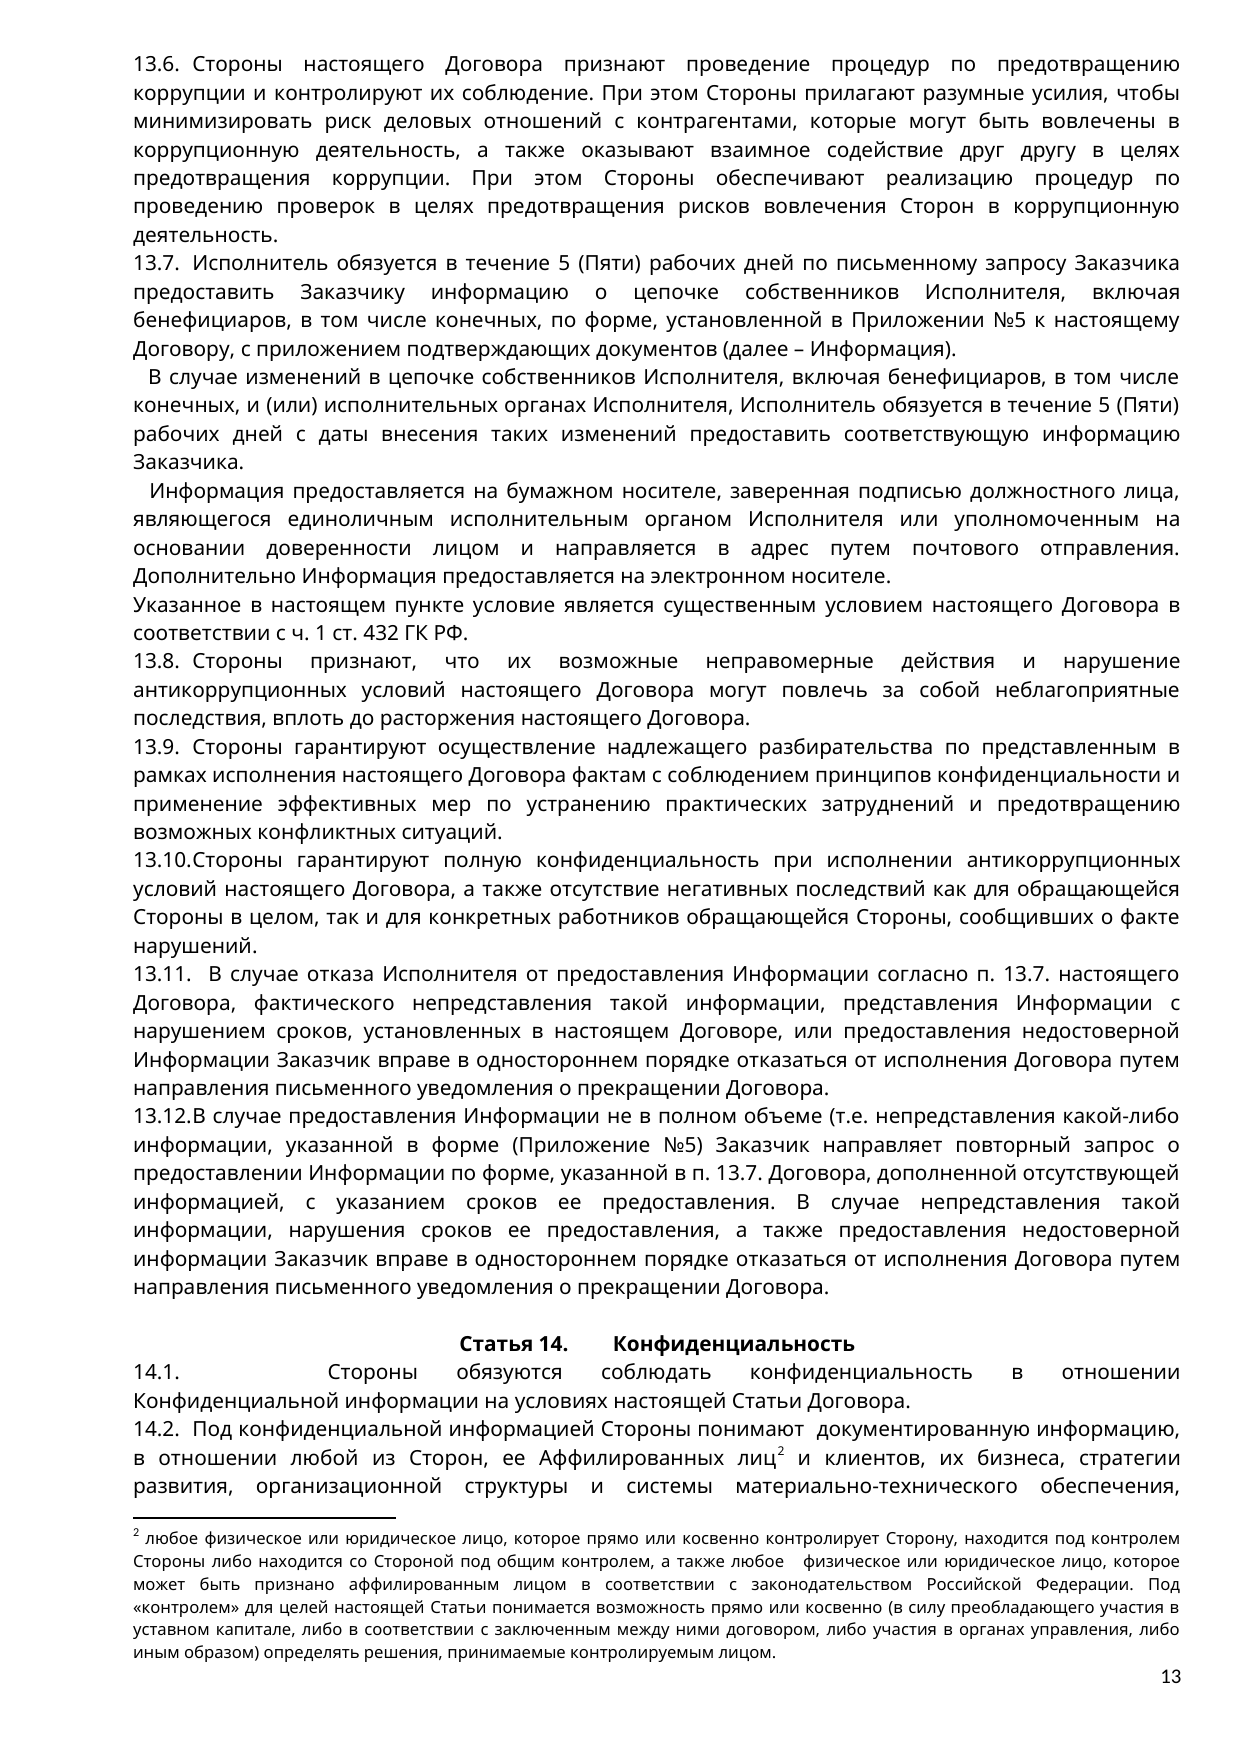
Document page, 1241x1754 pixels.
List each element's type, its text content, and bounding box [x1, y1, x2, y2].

list Стороны признают, что их возможные неправомерные действия и нарушение антикоррупционных условий настоящего Договора могут повлечь за собой неблагоприятные последствия, вплоть до расторжения настоящего Договора. [133, 647, 1181, 732]
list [133, 1414, 1181, 1500]
list В случае предоставления Информации не в полном объеме (т.е. непредставления какой-либо информации, указанной в форме (Приложение №5) Заказчик направляет повторный запрос о предоставлении Информации по форме, указанной в п. 13.7. Договора, дополненной отсутствующей информацией, с указанием сроков ее предоставления. В случае непредставления такой информации, нарушения сроков ее предоставления, а также предоставления недостоверной информации Заказчик вправе в одностороннем порядке отказаться от исполнения Договора путем направления письменного уведомления о прекращении Договора. [133, 1102, 1181, 1301]
list В случае отказа Исполнителя от предоставления Информации согласно п. 13.7. настоящего Договора, фактического непредставления такой информации, представления Информации с нарушением сроков, установленных в настоящем Договоре, или предоставления недостоверной Информации Заказчик вправе в одностороннем порядке отказаться от исполнения Договора путем направления письменного уведомления о прекращении Договора. [133, 959, 1181, 1102]
list Стороны обязуются соблюдать конфиденциальность в отношении Конфиденциальной информации на условиях настоящей Статьи Договора. [133, 1357, 1181, 1414]
text Информация предоставляется на бумажном носителе, заверенная подписью должностного лица, являющегося единоличным исполнительным органом Исполнителя или уполномоченным на основании доверенности лицом и направляется в адрес путем почтового отправления. Дополнительно Информация предоставляется на электронном носителе. [133, 476, 1181, 590]
list Стороны гарантируют осуществление надлежащего разбирательства по представленным в рамках исполнения настоящего Договора фактам с соблюдением принципов конфиденциальности и применение эффективных мер по устранению практических затруднений и предотвращению возможных конфликтных ситуаций. [133, 732, 1181, 846]
list Исполнитель обязуется в течение 5 (Пяти) рабочих дней по письменному запросу Заказчика предоставить Заказчику информацию о цепочке собственников Исполнителя, включая бенефициаров, в том числе конечных, по форме, установленной в Приложении №5 к настоящему Договору, с приложением подтверждающих документов (далее – Информация). [133, 248, 1181, 362]
list Стороны настоящего Договора признают проведение процедур по предотвращению коррупции и контролируют их соблюдение. При этом Стороны прилагают разумные усилия, чтобы минимизировать риск деловых отношений с контрагентами, которые могут быть вовлечены в коррупционную деятельность, а также оказывают взаимное содействие друг другу в целях предотвращения коррупции. При этом Стороны обеспечивают реализацию процедур по проведению проверок в целях предотвращения рисков вовлечения Сторон в коррупционную деятельность. [133, 49, 1181, 248]
list Указанное в настоящем пункте условие является существенным условием настоящего Договора в соответствии с ч. 1 ст. 432 ГК РФ. [133, 590, 1181, 647]
list Стороны гарантируют полную конфиденциальность при исполнении антикоррупционных условий настоящего Договора, а также отсутствие негативных последствий как для обращающейся Стороны в целом, так и для конкретных работников обращающейся Стороны, сообщивших о факте нарушений. [133, 846, 1181, 959]
list В случае изменений в цепочке собственников Исполнителя, включая бенефициаров, в том числе конечных, и (или) исполнительных органах Исполнителя, Исполнитель обязуется в течение 5 (Пяти) рабочих дней с даты внесения таких изменений предоставить соответствующую информацию Заказчика. [133, 362, 1181, 476]
subtitle Конфиденциальность [133, 1329, 1181, 1357]
